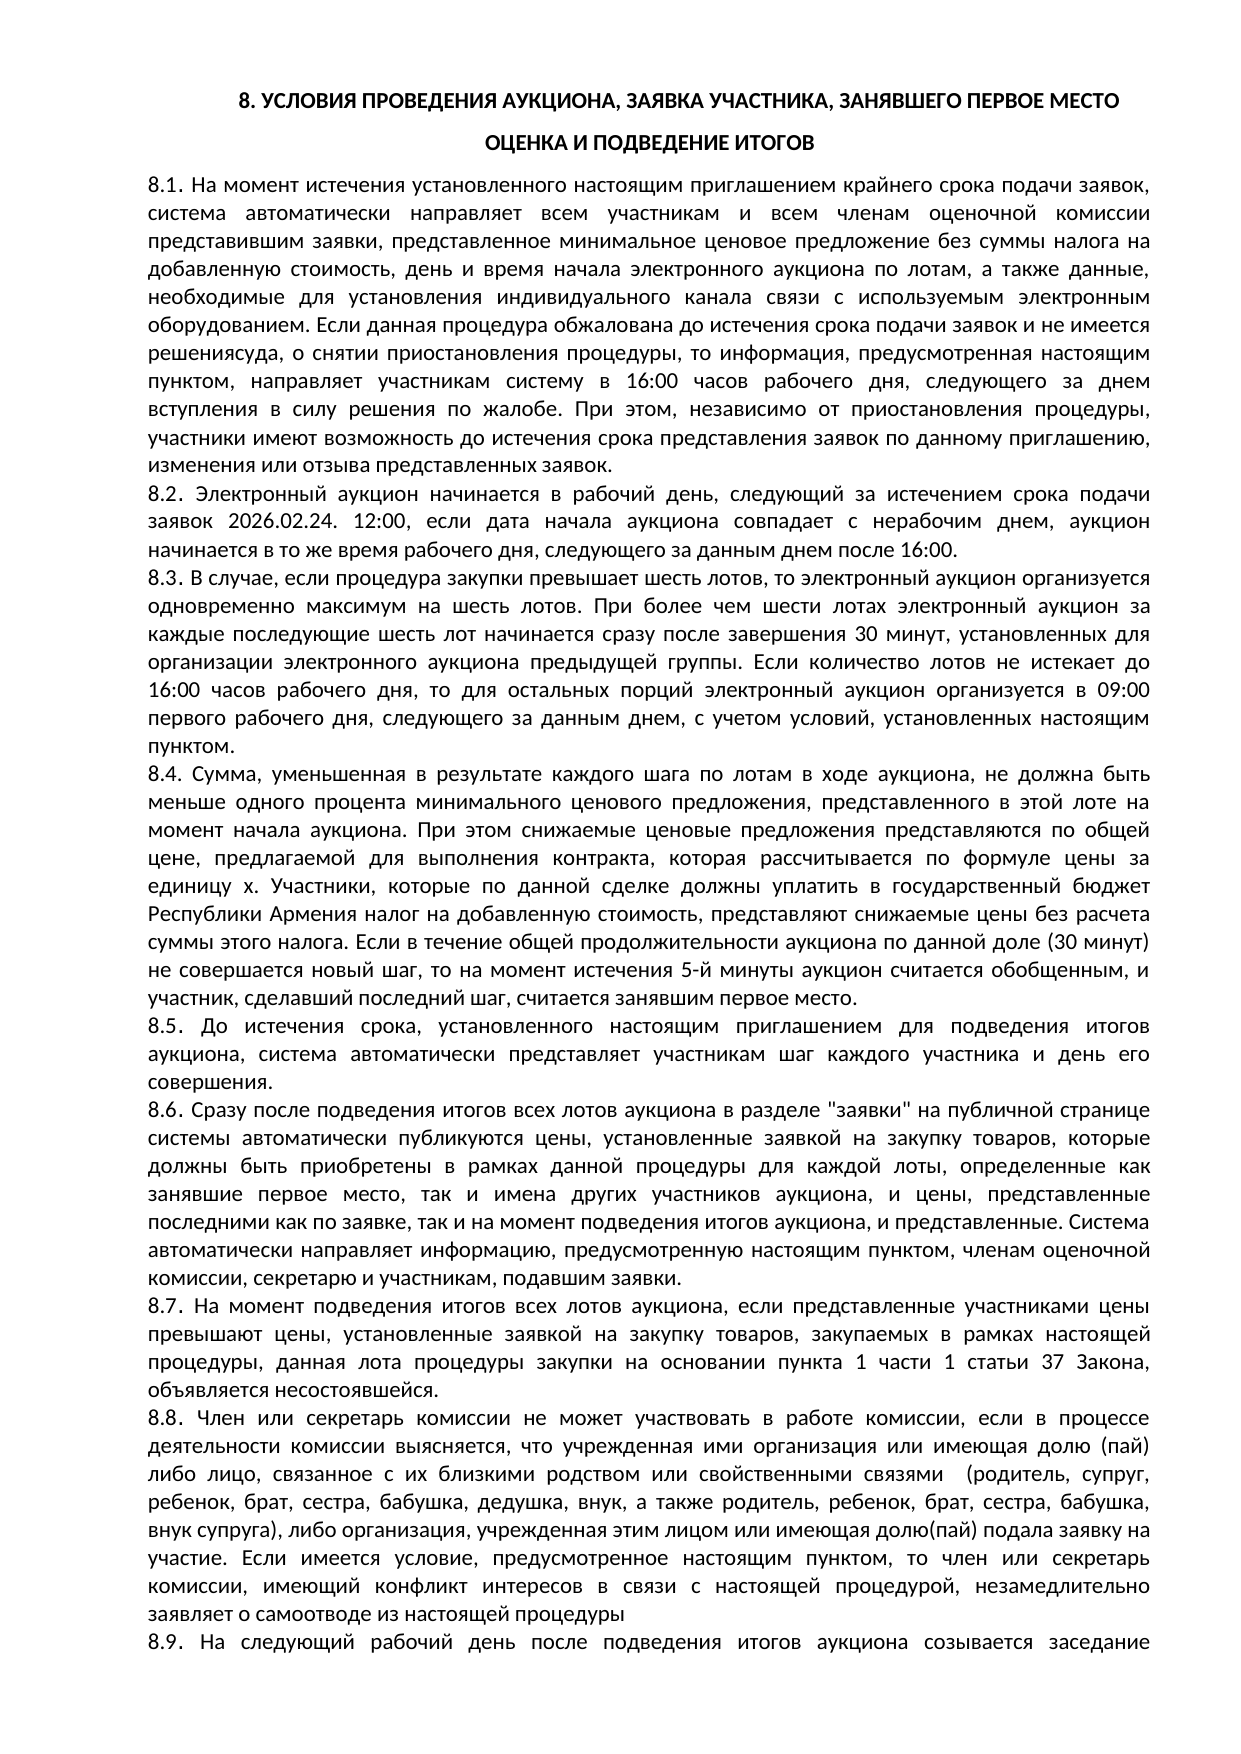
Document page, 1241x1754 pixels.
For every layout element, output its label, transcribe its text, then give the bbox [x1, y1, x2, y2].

text 8.6․ Сразу после подведения итогов всех лотов аукциона в разделе "заявки" на публичной странице системы автоматически публикуются цены, установленные заявкой на закупку товаров, которые должны быть приобретены в рамках данной процедуры для каждой лоты, определенные как занявшие первое место, так и имена других участников аукциона, и цены, представленные последними как по заявке, так и на момент подведения итогов аукциона, и представленные. Система автоматически направляет информацию, предусмотренную настоящим пунктом, членам оценочной комиссии, секретарю и участникам, подавшим заявки. [148, 1095, 1152, 1291]
text 8.2․ Электронный аукцион начинается в рабочий день, следующий за истечением срока подачи заявок 2026.02.24. 12:00 , если дата начала аукциона совпадает с нерабочим днем, аукцион начинается в то же время рабочего дня, следующего за данным днем после 16:00. [148, 479, 1152, 563]
text 8.1․ На момент истечения установленного настоящим приглашением крайнего срока подачи заявок, система автоматически направляет всем участникам и всем членам оценочной комиссии представившим заявки, представленное минимальное ценовое предложение без суммы налога на добавленную стоимость, день и время начала электронного аукциона по лотам, а также данные, необходимые для установления индивидуального канала связи с используемым электронным оборудованием. Если данная процедура обжалована до истечения срока подачи заявок и не имеется решениясуда, о снятии приостановления процедуры, то информация, предусмотренная настоящим пунктом, направляет участникам систему в 16:00 часов рабочего дня, следующего за днем вступления в силу решения по жалобе. При этом, независимо от приостановления процедуры, участники имеют возможность до истечения срока представления заявок по данному приглашению, изменения или отзыва представленных заявок. [148, 170, 1152, 479]
text 8.4. Сумма, уменьшенная в результате каждого шага по лотам в ходе аукциона, не должна быть меньше одного процента минимального ценового предложения, представленного в этой лоте на момент начала аукциона. При этом снижаемые ценовые предложения представляются по общей цене, предлагаемой для выполнения контракта, которая рассчитывается по формуле цены за единицу x. Участники, которые по данной сделке должны уплатить в государственный бюджет Республики Армения налог на добавленную стоимость, представляют снижаемые цены без расчета суммы этого налога. Если в течение общей продолжительности аукциона по данной доле (30 минут) не совершается новый шаг, то на момент истечения 5-й минуты аукцион считается обобщенным, и участник, сделавший последний шаг, считается занявшим первое место. [148, 759, 1152, 1011]
text 8.5․ До истечения срока, установленного настоящим приглашением для подведения итогов аукциона, система автоматически представляет участникам шаг каждого участника и день его совершения. [148, 1011, 1152, 1095]
text 8. УСЛОВИЯ ПРОВЕДЕНИЯ АУКЦИОНА, ЗАЯВКА УЧАСТНИКА, ЗАНЯВШЕГО ПЕРВОЕ МЕСТО ОЦЕНКА И ПОДВЕДЕНИЕ ИТОГОВ [148, 86, 1152, 156]
text 8.3․ В случае, если процедура закупки превышает шесть лотов, то электронный аукцион организуется одновременно максимум на шесть лотов. При более чем шести лотах электронный аукцион за каждые последующие шесть лот начинается сразу после завершения 30 минут, установленных для организации электронного аукциона предыдущей группы. Если количество лотов не истекает до 16:00 часов рабочего дня, то для остальных порций электронный аукцион организуется в 09:00 первого рабочего дня, следующего за данным днем, с учетом условий, установленных настоящим пунктом. [148, 563, 1152, 759]
text 8.8․ Член или секретарь комиссии не может участвовать в работе комиссии, если в процессе деятельности комиссии выясняется, что учрежденная ими организация или имеющая долю (пай) либо лицо, связанное с их близкими родством или свойственными связями (родитель, супруг, ребенок, брат, сестра, бабушка, дедушка, внук, а также родитель, ребенок, брат, сестра, бабушка, внук супруга), либо организация, учрежденная этим лицом или имеющая долю(пай) подала заявку на участие. Если имеется условие, предусмотренное настоящим пунктом, то член или секретарь комиссии, имеющий конфликт интересов в связи с настоящей процедурой, незамедлительно заявляет о самоотводе из настоящей процедуры [148, 1403, 1152, 1627]
text 8.7․ На момент подведения итогов всех лотов аукциона, если представленные участниками цены превышают цены, установленные заявкой на закупку товаров, закупаемых в рамках настоящей процедуры, данная лота процедуры закупки на основании пункта 1 части 1 статьи 37 Закона, объявляется несостоявшейся. [148, 1291, 1152, 1403]
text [148, 1627, 1152, 1656]
